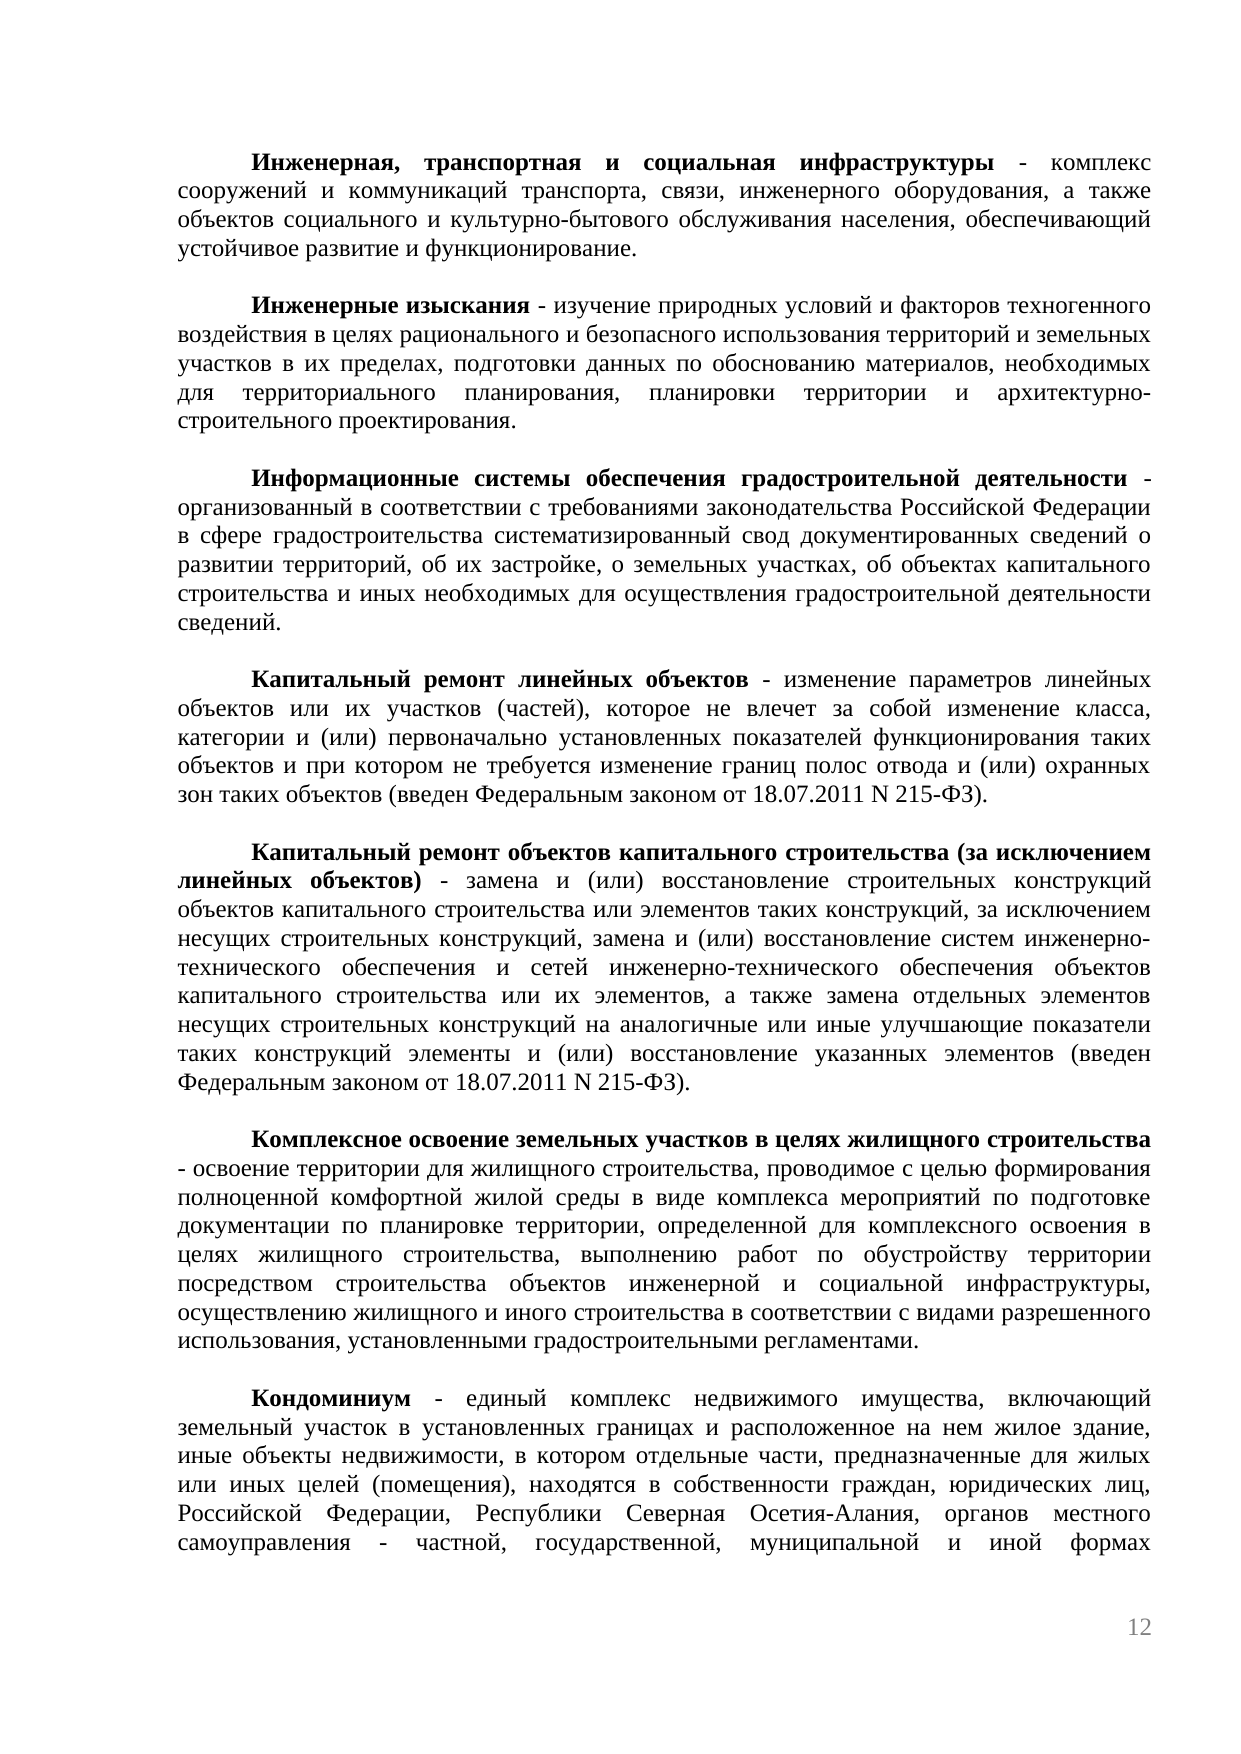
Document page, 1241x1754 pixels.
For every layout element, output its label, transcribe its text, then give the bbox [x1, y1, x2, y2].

text Информационные системы обеспечения градостроительной деятельности - организованный в соответствии с требованиями законодательства Российской Федерации в сфере градостроительства систематизированный свод документированных сведений о развитии территорий, об их застройке, о земельных участках, об объектах капитального строительства и иных необходимых для осуществления градостроительной деятельности сведений. [177, 463, 1152, 636]
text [177, 1383, 1152, 1556]
text Комплексное освоение земельных участков в целях жилищного строительства - освоение территории для жилищного строительства, проводимое с целью формирования полноценной комфортной жилой среды в виде комплекса мероприятий по подготовке документации по планировке территории, определенной для комплексного освоения в целях жилищного строительства, выполнению работ по обустройству территории посредством строительства объектов инженерной и социальной инфраструктуры, осуществлению жилищного и иного строительства в соответствии с видами разрешенного использования, установленными градостроительными регламентами. [177, 1124, 1152, 1354]
text Капитальный ремонт объектов капитального строительства (за исключением линейных объектов) - замена и (или) восстановление строительных конструкций объектов капитального строительства или элементов таких конструкций, за исключением несущих строительных конструкций, замена и (или) восстановление систем инженерно-технического обеспечения и сетей инженерно-технического обеспечения объектов капитального строительства или их элементов, а также замена отдельных элементов несущих строительных конструкций на аналогичные или иные улучшающие показатели таких конструкций элементы и (или) восстановление указанных элементов (введен Федеральным законом от 18.07.2011 N 215-ФЗ). [177, 837, 1152, 1096]
text Инженерная, транспортная и социальная инфраструктуры - комплекс сооружений и коммуникаций транспорта, связи, инженерного оборудования, а также объектов социального и культурно-бытового обслуживания населения, обеспечивающий устойчивое развитие и функционирование. [177, 147, 1152, 262]
text Капитальный ремонт линейных объектов - изменение параметров линейных объектов или их участков (частей), которое не влечет за собой изменение класса, категории и (или) первоначально установленных показателей функционирования таких объектов и при котором не требуется изменение границ полос отвода и (или) охранных зон таких объектов (введен Федеральным законом от 18.07.2011 N 215-ФЗ). [177, 664, 1152, 808]
text Инженерные изыскания - изучение природных условий и факторов техногенного воздействия в целях рационального и безопасного использования территорий и земельных участков в их пределах, подготовки данных по обоснованию материалов, необходимых для территориального планирования, планировки территории и архитектурно-строительного проектирования. [177, 291, 1152, 434]
